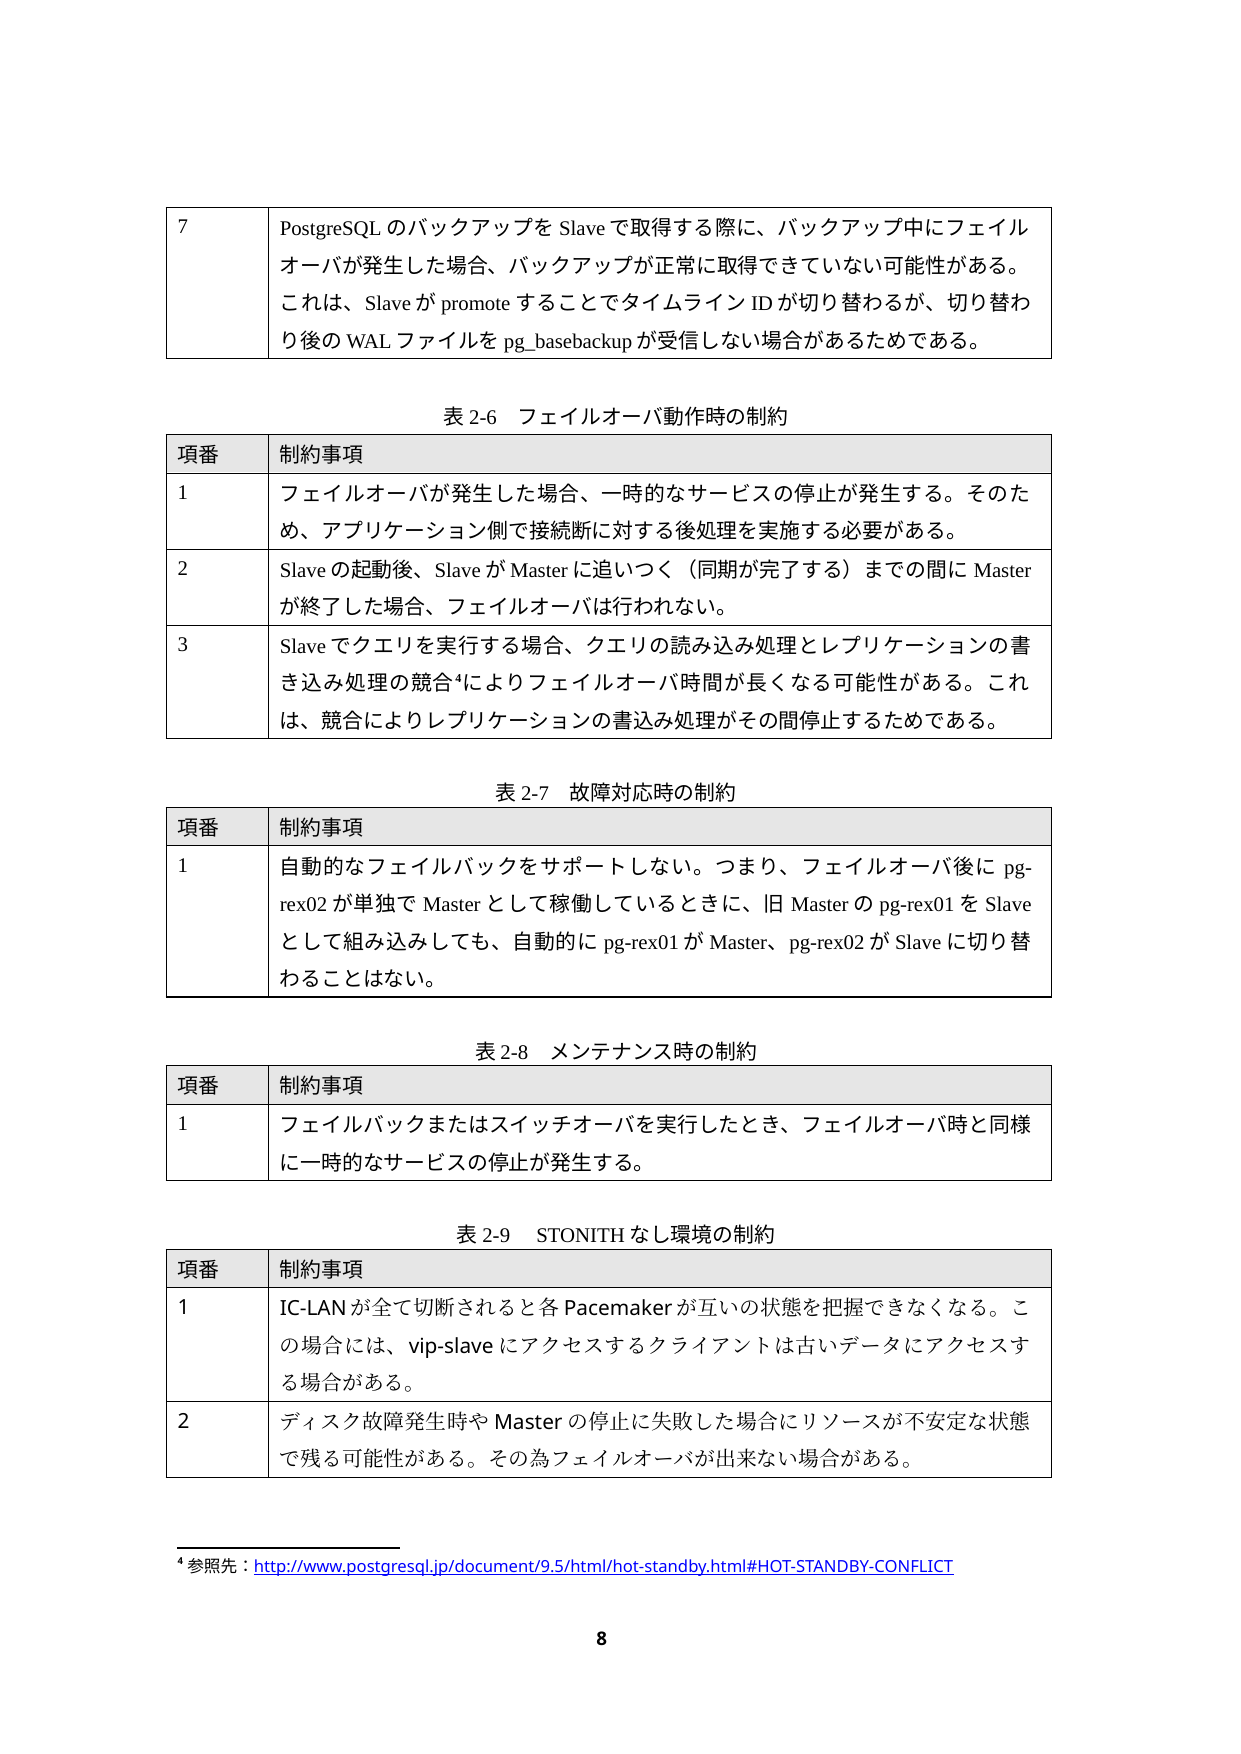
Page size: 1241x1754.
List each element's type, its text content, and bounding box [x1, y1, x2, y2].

table_cell フェイルバックまたはスイッチオーバを実行したとき、フェイルオーバ時と同様に一時的なサービスの停止が発生する。 [269, 1105, 1051, 1180]
table_header 制約事項 [269, 1066, 1051, 1104]
table_cell 1 [167, 474, 268, 548]
table_cell 3 [167, 626, 268, 738]
table_header 項番 [167, 435, 268, 472]
table_cell 7 [167, 208, 268, 358]
table_cell 2 [167, 1402, 268, 1477]
table_cell 自動的なフェイルバックをサポートしない。つまり、フェイルオーバ後にpg-rex02が単独でMasterとして稼働しているときに、旧Masterのpg-rex01をSlaveとして組み込みしても、自動的にpg-rex01がMaster、pg-rex02がSlaveに切り替わることはない。 [269, 846, 1051, 996]
table_cell ディスク故障発生時やMasterの停止に失敗した場合にリソースが不安定な状態で残る可能性がある。その為フェイルオーバが出来ない場合がある。 [269, 1402, 1051, 1477]
table_cell 1 [167, 846, 268, 996]
table_header 項番 [167, 1250, 268, 1287]
table_cell PostgreSQLのバックアップをSlaveで取得する際に、バックアップ中にフェイルオーバが発生した場合、バックアップが正常に取得できていない可能性がある。これは、SlaveがpromoteすることでタイムラインIDが切り替わるが、切り替わり後のWALファイルをpg_basebackupが受信しない場合があるためである。 [269, 208, 1051, 358]
table_header 制約事項 [269, 435, 1051, 472]
table_cell フェイルオーバが発生した場合、一時的なサービスの停止が発生する。そのため、アプリケーション側で接続断に対する後処理を実施する必要がある。 [269, 474, 1051, 548]
table_cell Slaveでクエリを実行する場合、クエリの読み込み処理とレプリケーションの書き込み処理の競合によりフェイルオーバ時間が長くなる可能性がある。これは、競合によりレプリケーションの書込み処理がその間停止するためである。 [269, 626, 1051, 738]
table_header 項番 [167, 1066, 268, 1104]
table_cell IC-LANが全て切断されると各Pacemakerが互いの状態を把握できなくなる。この場合には、vip-slaveにアクセスするクライアントは古いデータにアクセスする場合がある。 [269, 1288, 1051, 1401]
table_header 制約事項 [269, 1250, 1051, 1287]
table_header 制約事項 [269, 808, 1051, 845]
table_cell 1 [167, 1105, 268, 1180]
table_cell Slaveの起動後、SlaveがMasterに追いつく（同期が完了する）までの間にMasterが終了した場合、フェイルオーバは行われない。 [269, 550, 1051, 624]
table_cell 1 [167, 1288, 268, 1401]
table_header 項番 [167, 808, 268, 845]
table_cell 2 [167, 550, 268, 624]
